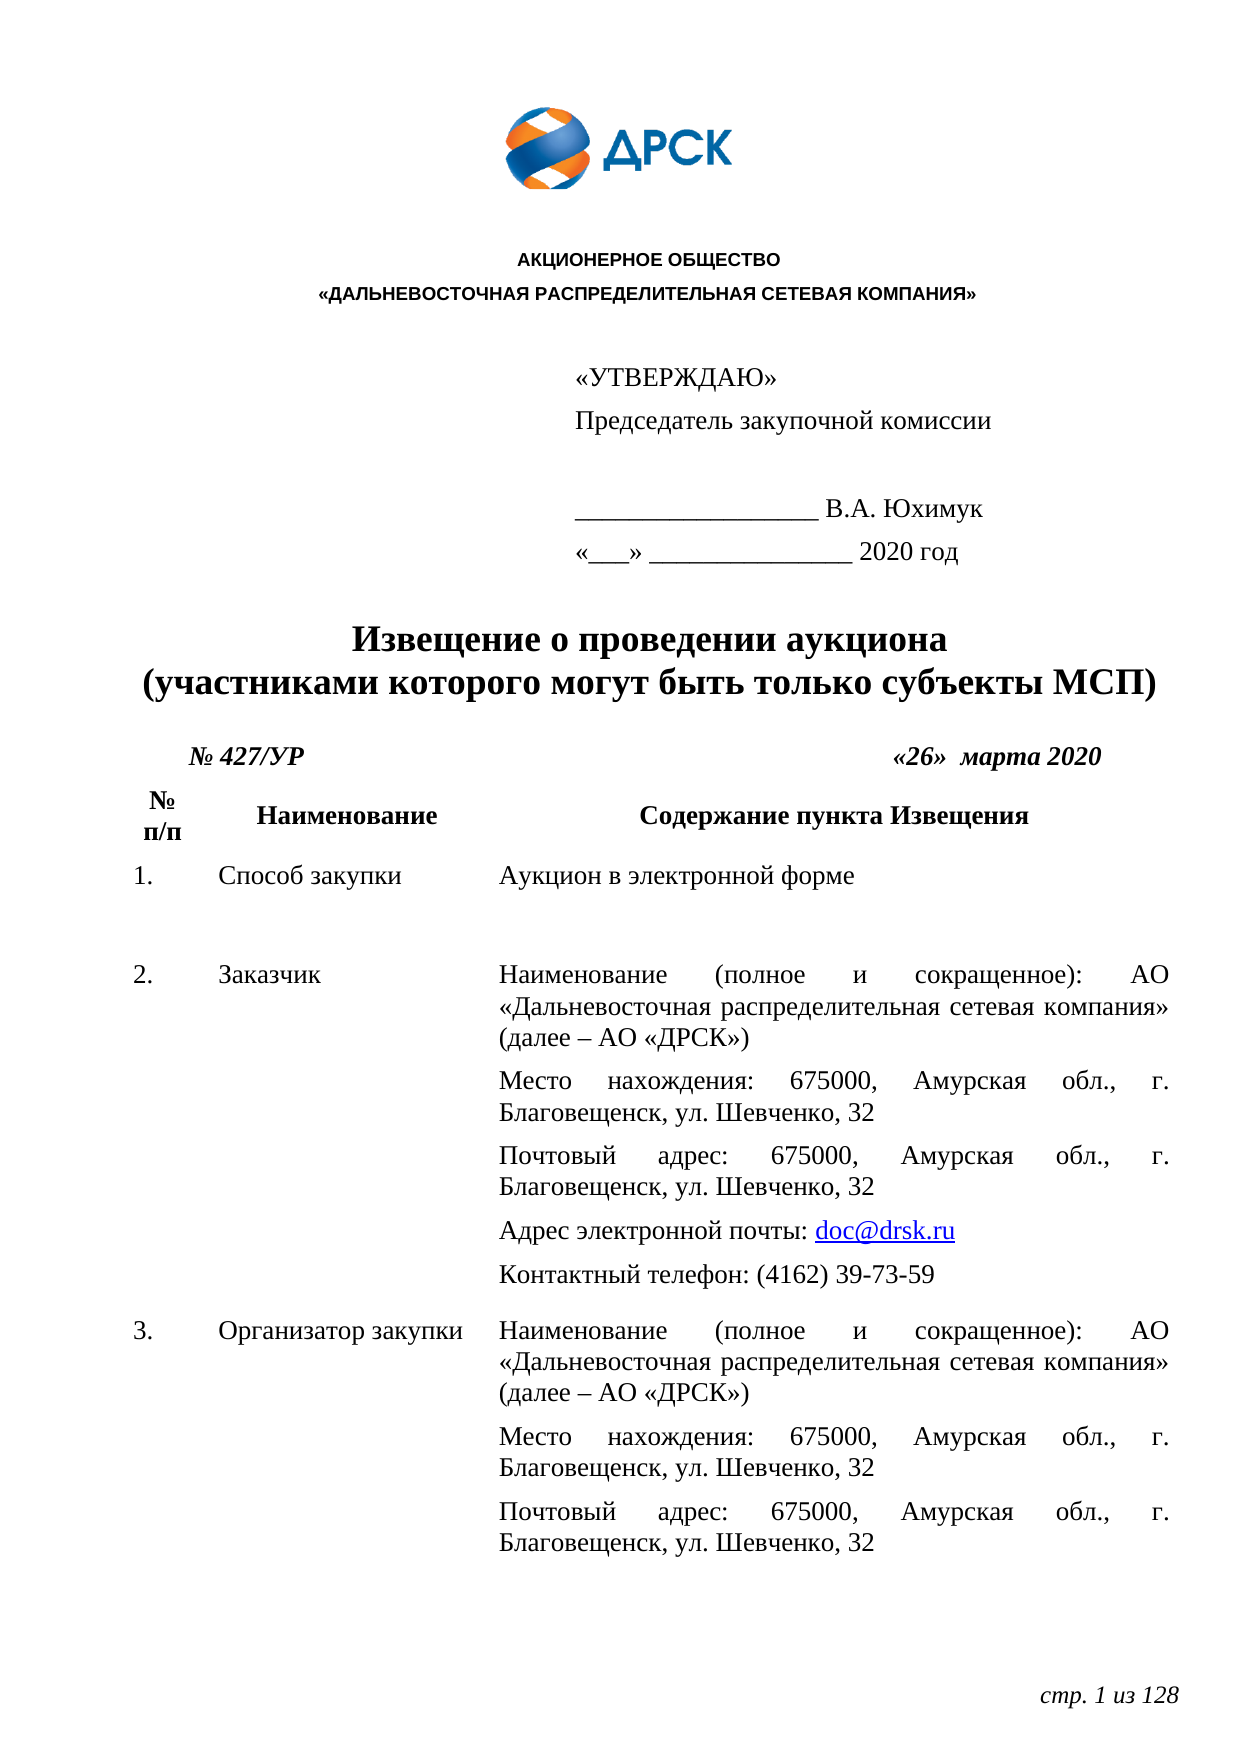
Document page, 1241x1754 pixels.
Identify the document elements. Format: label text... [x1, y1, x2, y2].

text __________________ В.А. Юхимук [575, 492, 1181, 523]
table_cell Организатор закупки [207, 1301, 487, 1557]
table_cell Заказчик [207, 946, 487, 1301]
table_header АКЦИОНЕРНОЕ ОБЩЕСТВО «ДАЛЬНЕВОСТОЧНАЯ РАСПРЕДЕЛИТЕЛЬНАЯ СЕТЕВАЯ КОМПАНИЯ» [118, 193, 1178, 305]
table_cell Аукцион в электронной форме [487, 846, 1181, 946]
table_cell [118, 1301, 207, 1557]
table_header № п/п [118, 771, 207, 846]
table_header № 427/УР [118, 740, 617, 771]
table_header Наименование [207, 771, 487, 846]
picture [502, 104, 749, 193]
text Председатель закупочной комиссии [575, 404, 1181, 436]
text «УТВЕРЖДАЮ» [575, 361, 1181, 392]
table_cell [118, 846, 207, 946]
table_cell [487, 1301, 1181, 1557]
table_header Содержание пункта Извещения [487, 771, 1181, 846]
table_cell Способ закупки [207, 846, 487, 946]
text «___» _______________ 2020 год [575, 535, 1181, 567]
table_header «26» марта 2020 [617, 740, 1115, 771]
table_cell [118, 946, 207, 1301]
text Извещение о проведении аукциона (участниками которого могут быть только субъекты МСП) [118, 617, 1181, 703]
